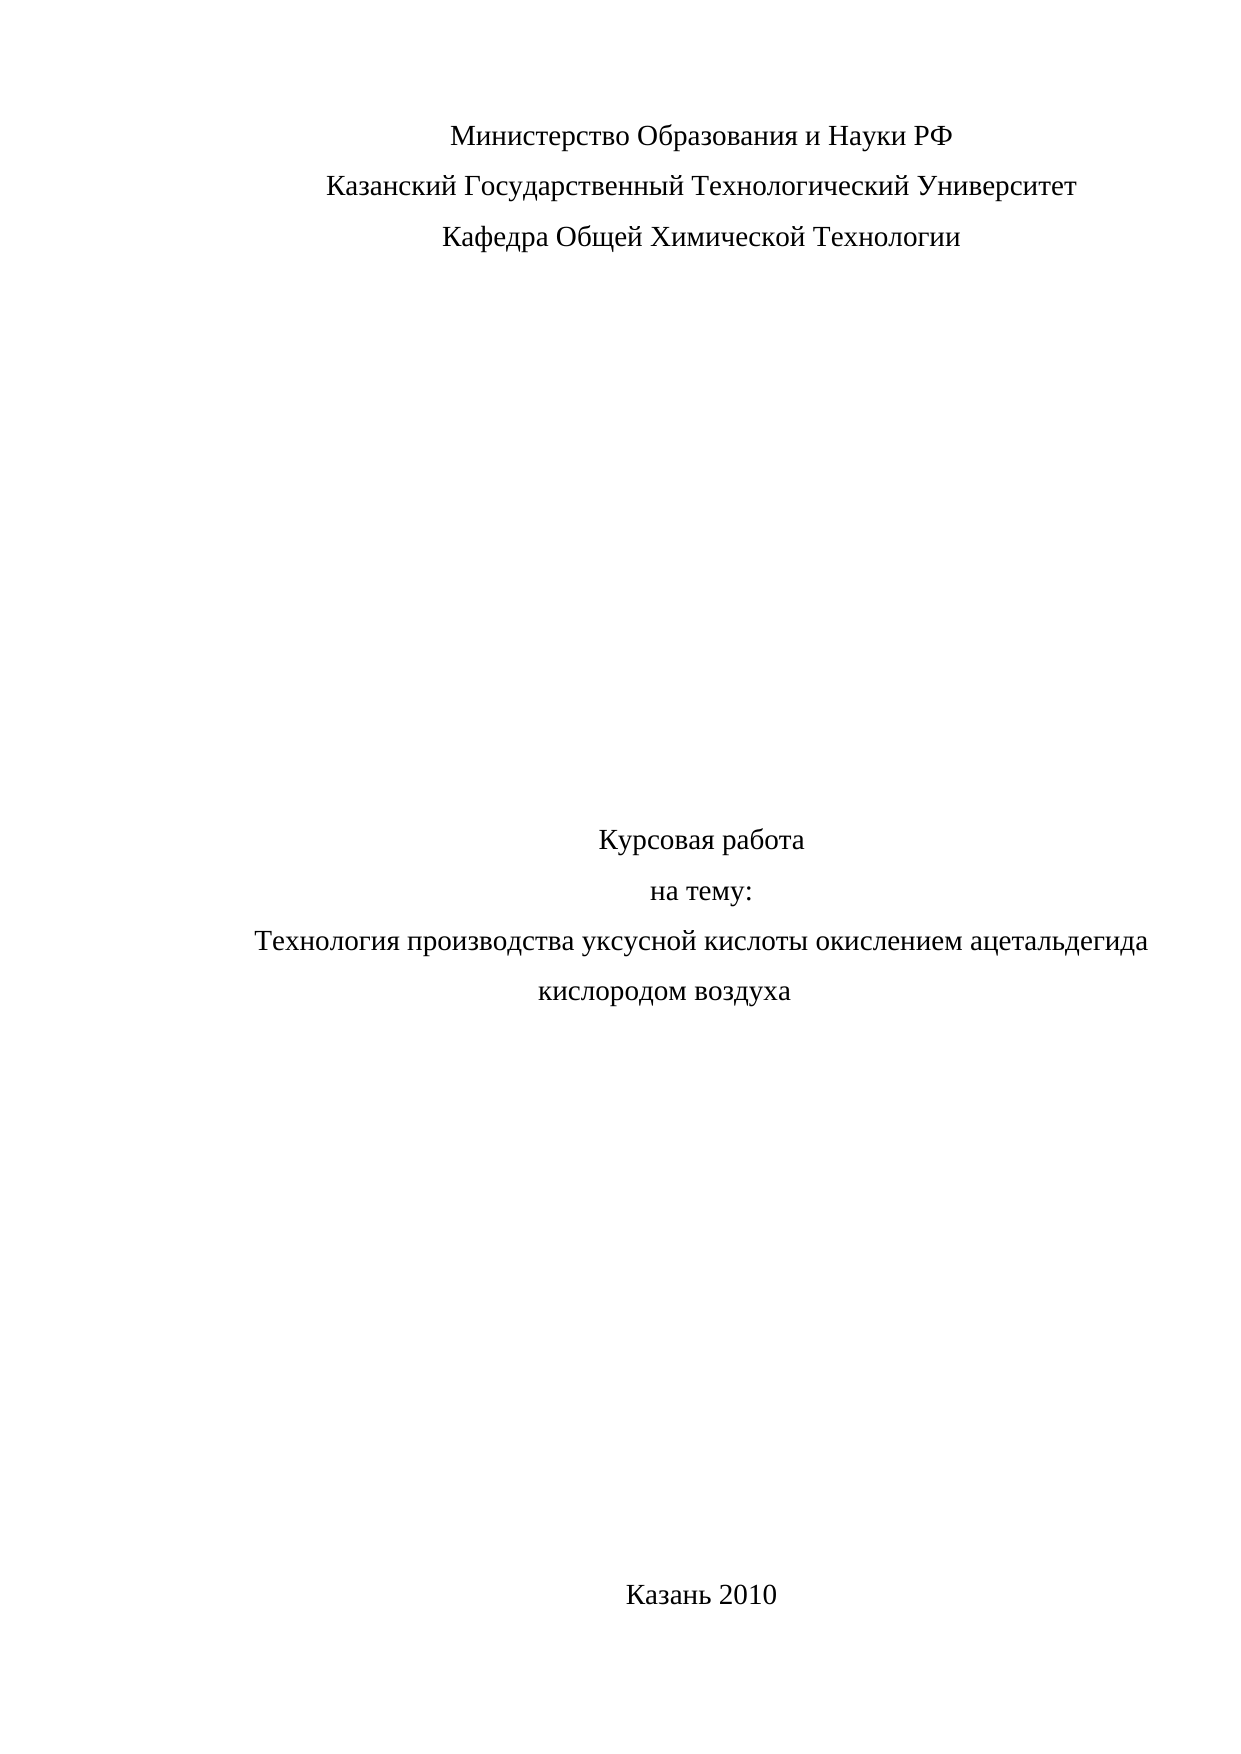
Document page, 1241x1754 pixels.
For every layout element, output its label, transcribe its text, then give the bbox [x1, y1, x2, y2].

text Курсовая работа [177, 822, 1152, 856]
text Министерство Образования и Науки РФ [177, 118, 1152, 152]
text Технология производства уксусной кислоты окислением ацетальдегида кислородом воздуха [177, 923, 1152, 1007]
text Казань 2010 [177, 1577, 1152, 1611]
text на тему: [177, 873, 1152, 906]
text Кафедра Общей Химической Технологии [177, 219, 1152, 252]
text Казанский Государственный Технологический Университет [177, 168, 1152, 202]
